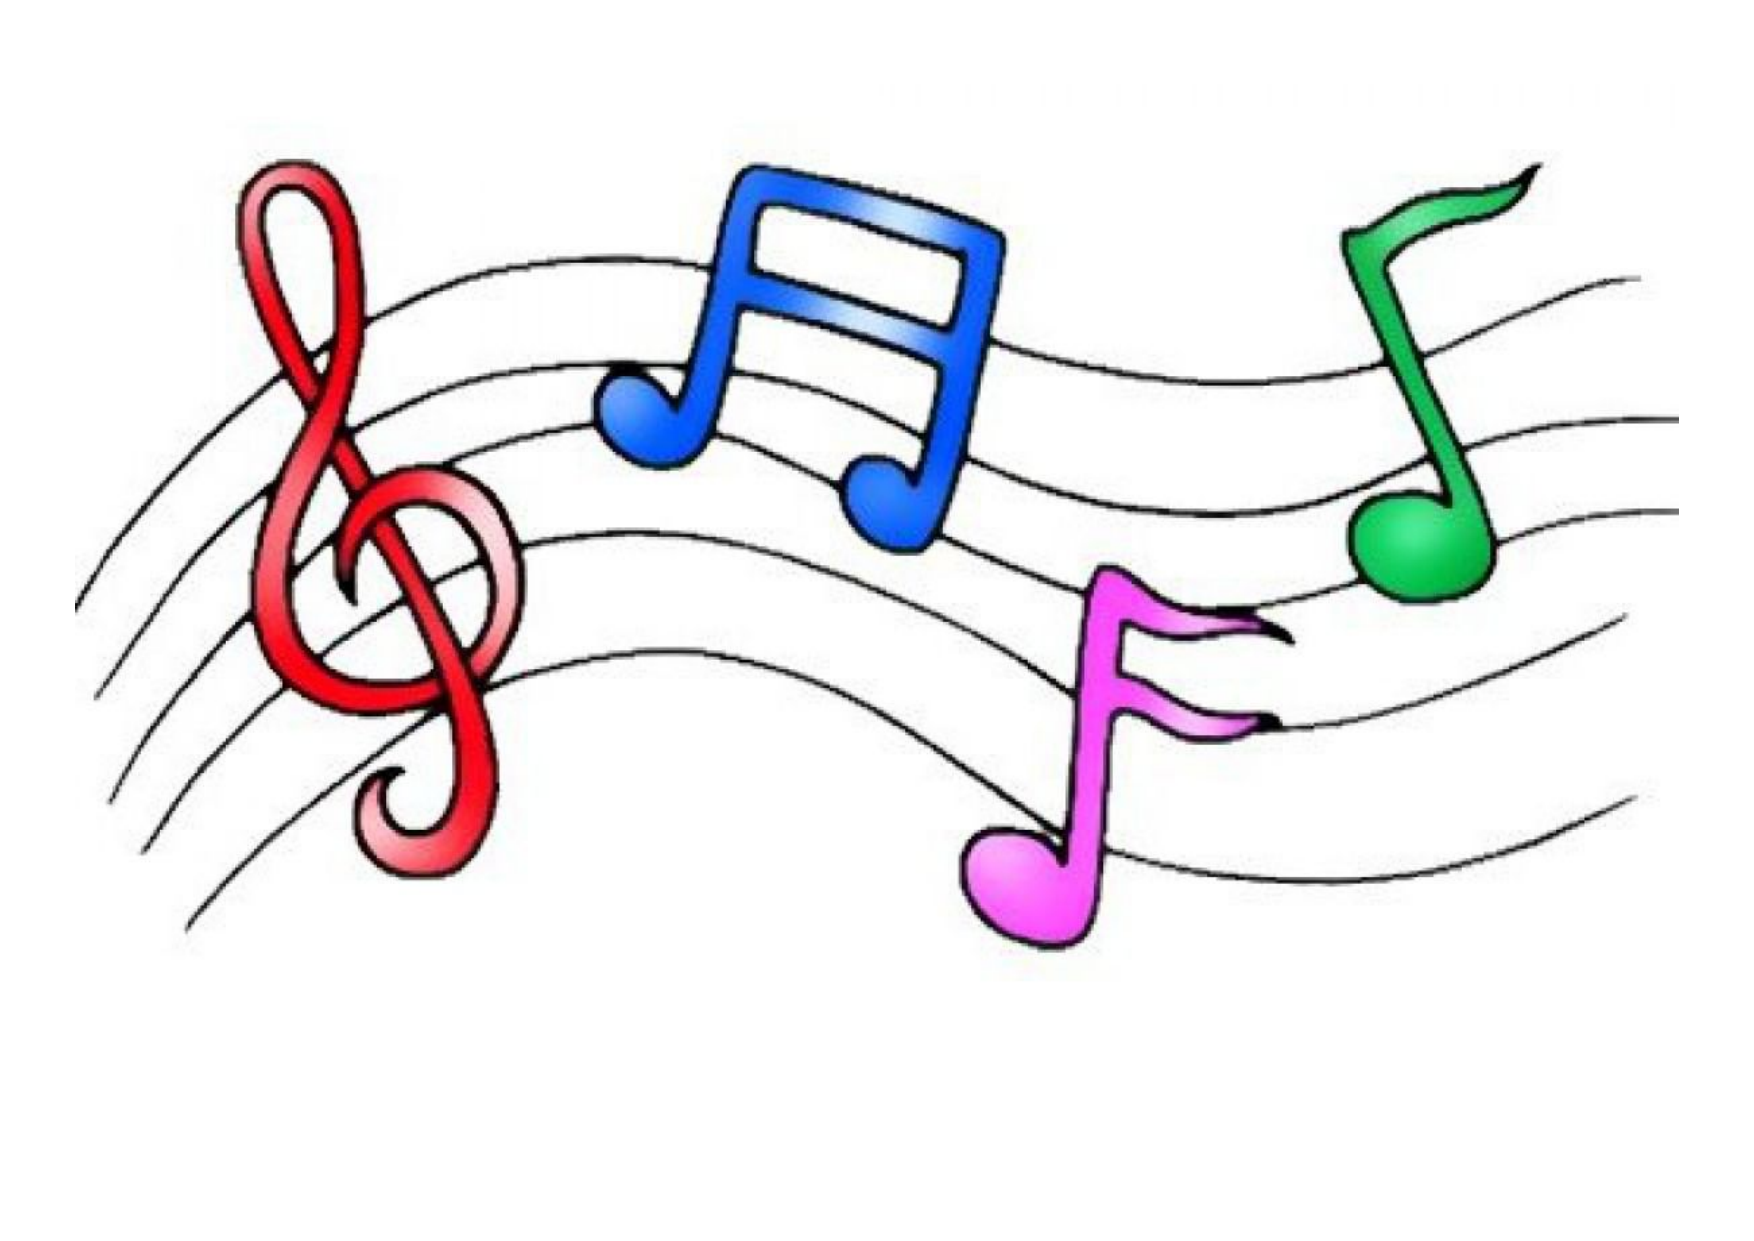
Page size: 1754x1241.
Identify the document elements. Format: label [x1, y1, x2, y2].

picture [75, 75, 1679, 1019]
